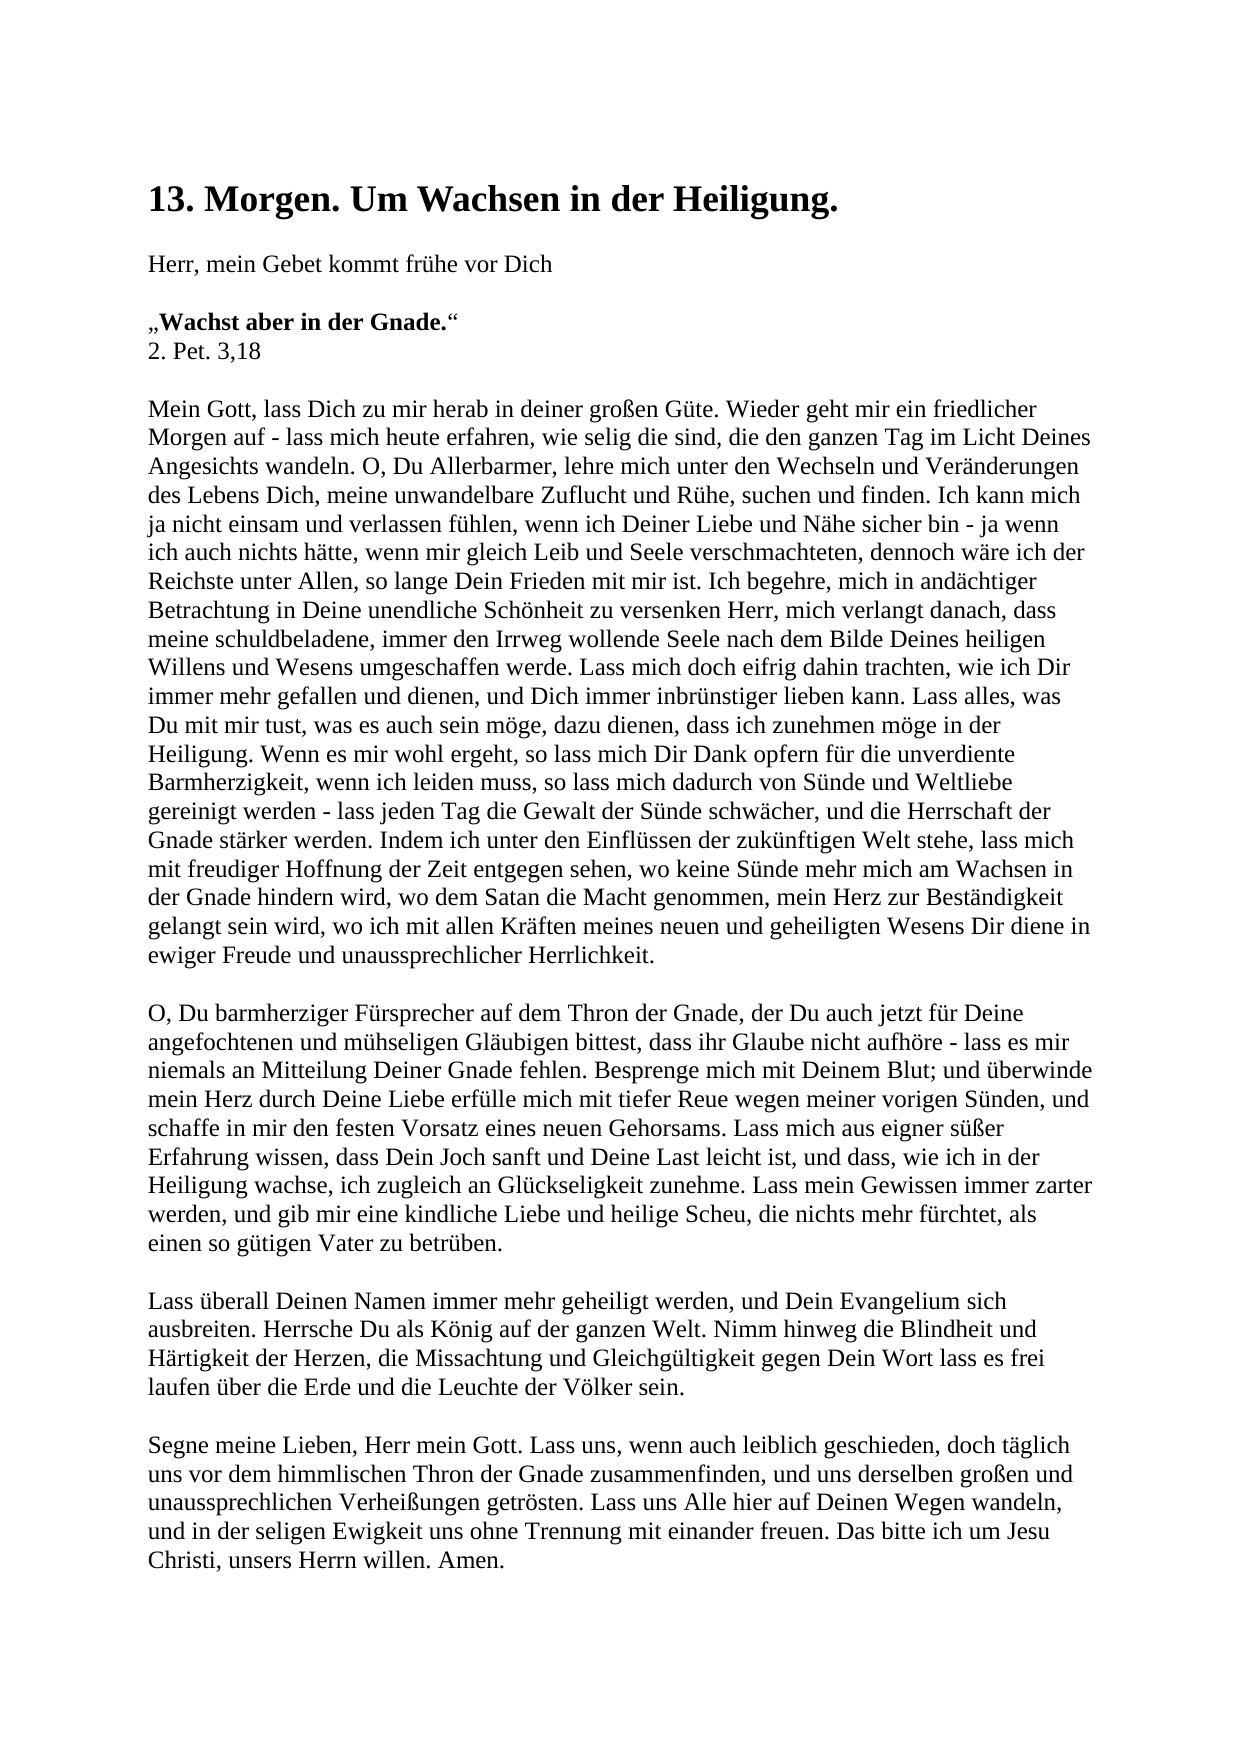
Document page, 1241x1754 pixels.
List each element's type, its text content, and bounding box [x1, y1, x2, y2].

text Mein Gott, lass Dich zu mir herab in deiner großen Güte. Wieder geht mir ein friedlicher Morgen auf - lass mich heute erfahren, wie selig die sind, die den ganzen Tag im Licht Deines Angesichts wandeln. O, Du Allerbarmer, lehre mich unter den Wechseln und Veränderungen des Lebens Dich, meine unwandelbare Zuflucht und Rühe, suchen und finden. Ich kann mich ja nicht einsam und verlassen fühlen, wenn ich Deiner Liebe und Nähe sicher bin - ja wenn ich auch nichts hätte, wenn mir gleich Leib und Seele verschmachteten, dennoch wäre ich der Reichste unter Allen, so lange Dein Frieden mit mir ist. Ich begehre, mich in andächtiger Betrachtung in Deine unendliche Schönheit zu versenken Herr, mich verlangt danach, dass meine schuldbeladene, immer den Irrweg wollende Seele nach dem Bilde Deines heiligen Willens und Wesens umgeschaffen werde. Lass mich doch eifrig dahin trachten, wie ich Dir immer mehr gefallen und dienen, und Dich immer inbrünstiger lieben kann. Lass alles, was Du mit mir tust, was es auch sein möge, dazu dienen, dass ich zunehmen möge in der Heiligung. Wenn es mir wohl ergeht, so lass mich Dir Dank opfern für die unverdiente Barmherzigkeit, wenn ich leiden muss, so lass mich dadurch von Sünde und Weltliebe gereinigt werden - lass jeden Tag die Gewalt der Sünde schwächer, und die Herrschaft der Gnade stärker werden. Indem ich unter den Einflüssen der zukünftigen Welt stehe, lass mich mit freudiger Hoffnung der Zeit entgegen sehen, wo keine Sünde mehr mich am Wachsen in der Gnade hindern wird, wo dem Satan die Macht genommen, mein Herz zur Beständigkeit gelangt sein wird, wo ich mit allen Kräften meines neuen und geheiligten Wesens Dir diene in ewiger Freude und unaussprechlicher Herrlichkeit. [148, 394, 1093, 969]
subtitle 13. Morgen. Um Wachsen in der Heiligung. [148, 177, 1093, 220]
text Herr, mein Gebet kommt frühe vor Dich [148, 249, 1093, 278]
text Lass überall Deinen Namen immer mehr geheiligt werden, und Dein Evangelium sich ausbreiten. Herrsche Du als König auf der ganzen Welt. Nimm hinweg die Blindheit und Härtigkeit der Herzen, die Missachtung und Gleichgültigkeit gegen Dein Wort lass es frei laufen über die Erde und die Leuchte der Völker sein. [148, 1286, 1093, 1401]
text „Wachst aber in der Gnade.“ 2. Pet. 3,18 [148, 307, 1093, 364]
text O, Du barmherziger Fürsprecher auf dem Thron der Gnade, der Du auch jetzt für Deine angefochtenen und mühseligen Gläubigen bittest, dass ihr Glaube nicht aufhöre - lass es mir niemals an Mitteilung Deiner Gnade fehlen. Besprenge mich mit Deinem Blut; und überwinde mein Herz durch Deine Liebe erfülle mich mit tiefer Reue wegen meiner vorigen Sünden, und schaffe in mir den festen Vorsatz eines neuen Gehorsams. Lass mich aus eigner süßer Erfahrung wissen, dass Dein Joch sanft und Deine Last leicht ist, und dass, wie ich in der Heiligung wachse, ich zugleich an Glückseligkeit zunehme. Lass mein Gewissen immer zarter werden, und gib mir eine kindliche Liebe und heilige Scheu, die nichts mehr fürchtet, als einen so gütigen Vater zu betrüben. [148, 998, 1093, 1257]
text Segne meine Lieben, Herr mein Gott. Lass uns, wenn auch leiblich geschieden, doch täglich uns vor dem himmlischen Thron der Gnade zusammenfinden, und uns derselben großen und unaussprechlichen Verheißungen getrösten. Lass uns Alle hier auf Deinen Wegen wandeln, und in der seligen Ewigkeit uns ohne Trennung mit einander freuen. Das bitte ich um Jesu Christi, unsers Herrn willen. Amen. [148, 1430, 1093, 1574]
